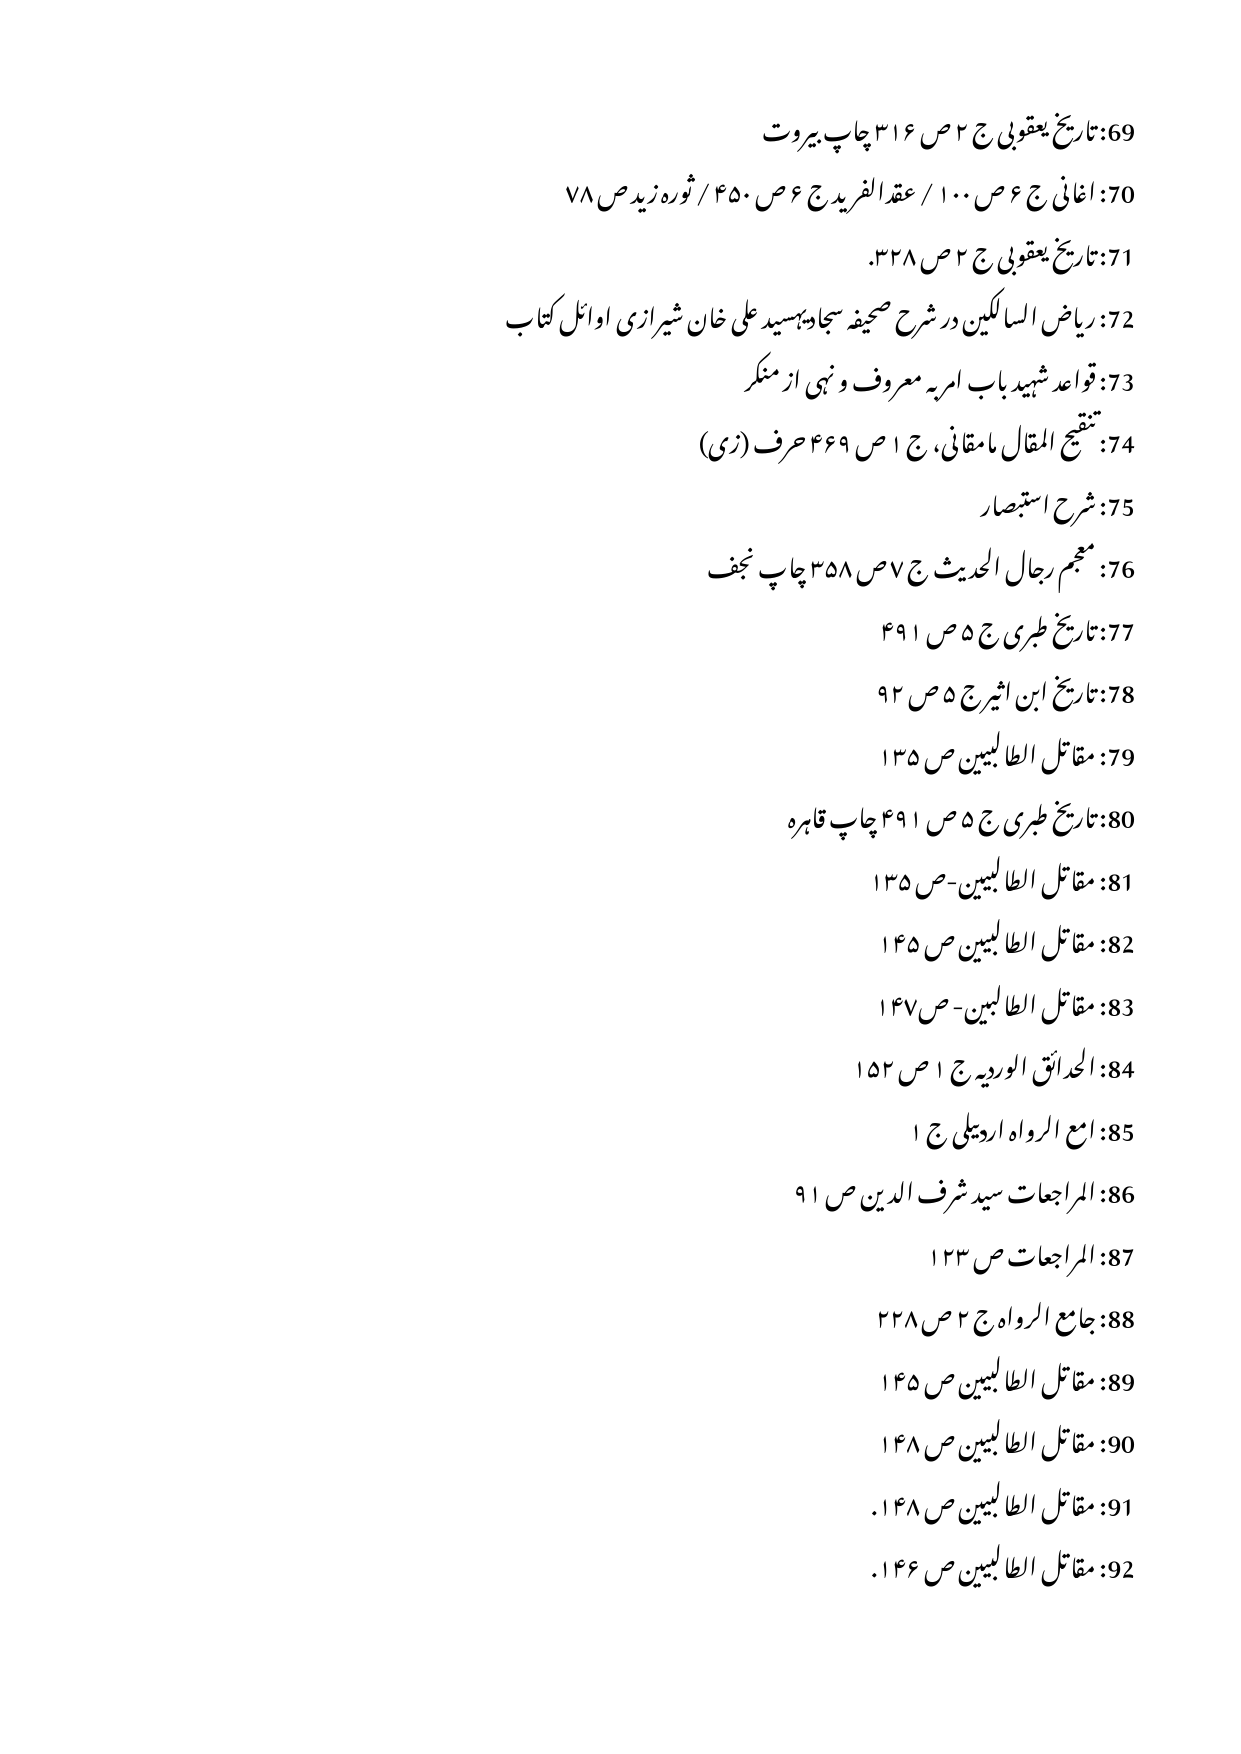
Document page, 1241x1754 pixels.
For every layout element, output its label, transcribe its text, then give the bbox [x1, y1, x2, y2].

text 91: مقاتل الطالبیین ص ۱۴۸. [75, 1469, 1165, 1531]
text 73: قواعد شہید باب امر بہ معروف و نہی از منکر [75, 344, 1165, 406]
text 75: شرح استبصار [75, 469, 1165, 531]
text 76: معجم رجال الحدیث ج ۷ ص ۳۵۸ چاپ نجف [75, 531, 1165, 594]
text 85: امع الرواہ اردبیلی ج ۱ [75, 1094, 1165, 1156]
text 69: تاریخ یعقوبی ج ۲ ص ۳۱۶ چاپ بیروت [75, 94, 1165, 156]
text 70: اغانی ج ۶ ص ۱۰۰ / عقدالفرید ج ۶ ص ۴۵۰ / ثورہ زید ص ۷۸ [75, 156, 1165, 219]
text 77: تاریخ طبری ج ۵ ص ۴۹۱ [75, 594, 1165, 656]
text 84: الحدائق الوردیہ ج ۱ ص ۱۵۲ [75, 1031, 1165, 1094]
text 89: مقاتل الطالبیین ص ۱۴۵ [75, 1344, 1165, 1406]
text 80: تاریخ طبری ج ۵ ص ۴۹۱ چاپ قاہرہ [75, 781, 1165, 844]
text 74: تنقیح المقال مامقانی، ج ۱ ص ۴۶۹ حرف (زی) [75, 406, 1165, 469]
text 82: مقاتل الطالبیین ص ۱۴۵ [75, 906, 1165, 969]
text 86: المراجعات سید شرف الدین ص ۹۱ [75, 1156, 1165, 1219]
text 92: مقاتل الطالبیین ص ۱۴۶. [75, 1531, 1165, 1594]
text 71: تاریخ یعقوبی ج ۲ ص ۳۲۸. [75, 219, 1165, 281]
text 88: جامع الرواہ ج ۲ ص ۲۲۸ [75, 1281, 1165, 1344]
text 78: تاریخ ابن اثیر ج ۵ ص ۹۲ [75, 656, 1165, 719]
text 81: مقاتل الطالبیین-ص ۱۳۵ [75, 844, 1165, 906]
text 72: ریاض السالکین در شرح صحیفہ سجادیہسید علی خان شیرازی اوائل کتاب [75, 281, 1165, 344]
text 83: مقاتل الطالبین- ص۱۴۷ [75, 969, 1165, 1031]
text 79: مقاتل الطالبیین ص ۱۳۵ [75, 719, 1165, 781]
text 90: مقاتل الطالبیین ص ۱۴۸ [75, 1406, 1165, 1469]
text 87: المراجعات ص ۱۲۳ [75, 1219, 1165, 1281]
